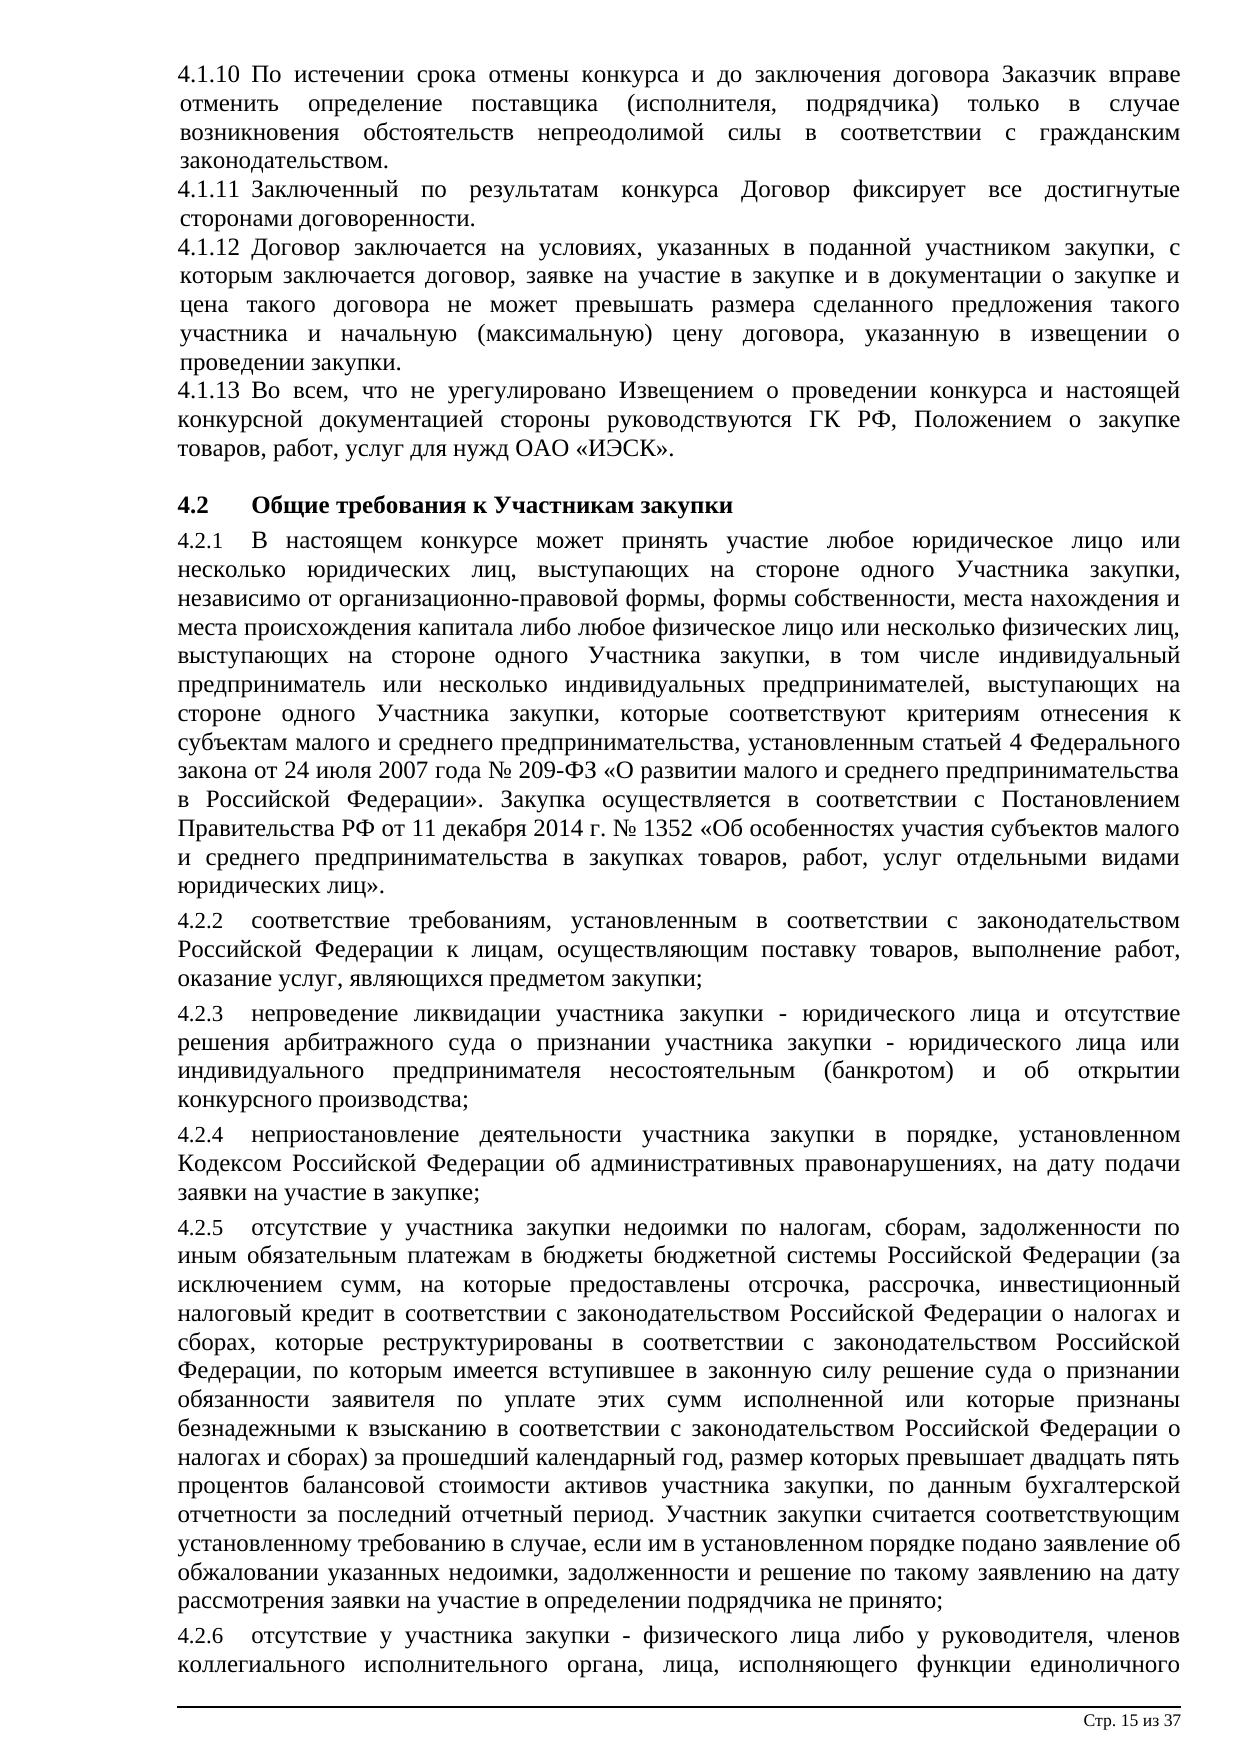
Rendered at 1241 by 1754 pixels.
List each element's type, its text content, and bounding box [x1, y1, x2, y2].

list По истечении срока отмены конкурса и до заключения договора Заказчик вправе отменить определение поставщика (исполнителя, подрядчика) только в случае возникновения обстоятельств непреодолимой силы в соответствии с гражданским законодательством. [177, 59, 1181, 174]
list Во всем, что не урегулировано Извещением о проведении конкурса и настоящей конкурсной документацией стороны руководствуются ГК РФ, Положением о закупке товаров, работ, услуг для нужд ОАО «ИЭСК». [177, 375, 1181, 462]
list Заключенный по результатам конкурса Договор фиксирует все достигнутые сторонами договоренности. [177, 174, 1181, 232]
list Договор заключается на условиях, указанных в поданной участником закупки, с которым заключается договор, заявке на участие в закупке и в документации о закупке и цена такого договора не может превышать размера сделанного предложения такого участника и начальную (максимальную) цену договора, указанную в извещении о проведении закупки. [177, 232, 1181, 375]
list Общие требования к Участникам закупки [177, 490, 1181, 519]
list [177, 1620, 1181, 1678]
list отсутствие у участника закупки недоимки по налогам, сборам, задолженности по иным обязательным платежам в бюджеты бюджетной системы Российской Федерации (за исключением сумм, на которые предоставлены отсрочка, рассрочка, инвестиционный налоговый кредит в соответствии с законодательством Российской Федерации о налогах и сборах, которые реструктурированы в соответствии с законодательством Российской Федерации, по которым имеется вступившее в законную силу решение суда о признании обязанности заявителя по уплате этих сумм исполненной или которые признаны безнадежными к взысканию в соответствии с законодательством Российской Федерации о налогах и сборах) за прошедший календарный год, размер которых превышает двадцать пять процентов балансовой стоимости активов участника закупки, по данным бухгалтерской отчетности за последний отчетный период. Участник закупки считается соответствующим установленному требованию в случае, если им в установленном порядке подано заявление об обжаловании указанных недоимки, задолженности и решение по такому заявлению на дату рассмотрения заявки на участие в определении подрядчика не принято; [177, 1212, 1181, 1614]
list неприостановление деятельности участника закупки в порядке, установленном Кодексом Российской Федерации об административных правонарушениях, на дату подачи заявки на участие в закупке; [177, 1119, 1181, 1205]
list соответствие требованиям, установленным в соответствии с законодательством Российской Федерации к лицам, осуществляющим поставку товаров, выполнение работ, оказание услуг, являющихся предметом закупки; [177, 905, 1181, 992]
list В настоящем конкурсе может принять участие любое юридическое лицо или несколько юридических лиц, выступающих на стороне одного Участника закупки, независимо от организационно-правовой формы, формы собственности, места нахождения и места происхождения капитала либо любое физическое лицо или несколько физических лиц, выступающих на стороне одного Участника закупки, в том числе индивидуальный предприниматель или несколько индивидуальных предпринимателей, выступающих на стороне одного Участника закупки, которые соответствуют критериям отнесения к субъектам малого и среднего предпринимательства, установленным статьей 4 Федерального закона от 24 июля 2007 года № 209-ФЗ «О развитии малого и среднего предпринимательства в Российской Федерации». Закупка осуществляется в соответствии с Постановлением Правительства РФ от 11 декабря 2014 г. № 1352 «Об особенностях участия субъектов малого и среднего предпринимательства в закупках товаров, работ, услуг отдельными видами юридических лиц». [177, 525, 1181, 899]
list непроведение ликвидации участника закупки - юридического лица и отсутствие решения арбитражного суда о признании участника закупки - юридического лица или индивидуального предпринимателя несостоятельным (банкротом) и об открытии конкурсного производства; [177, 998, 1181, 1113]
